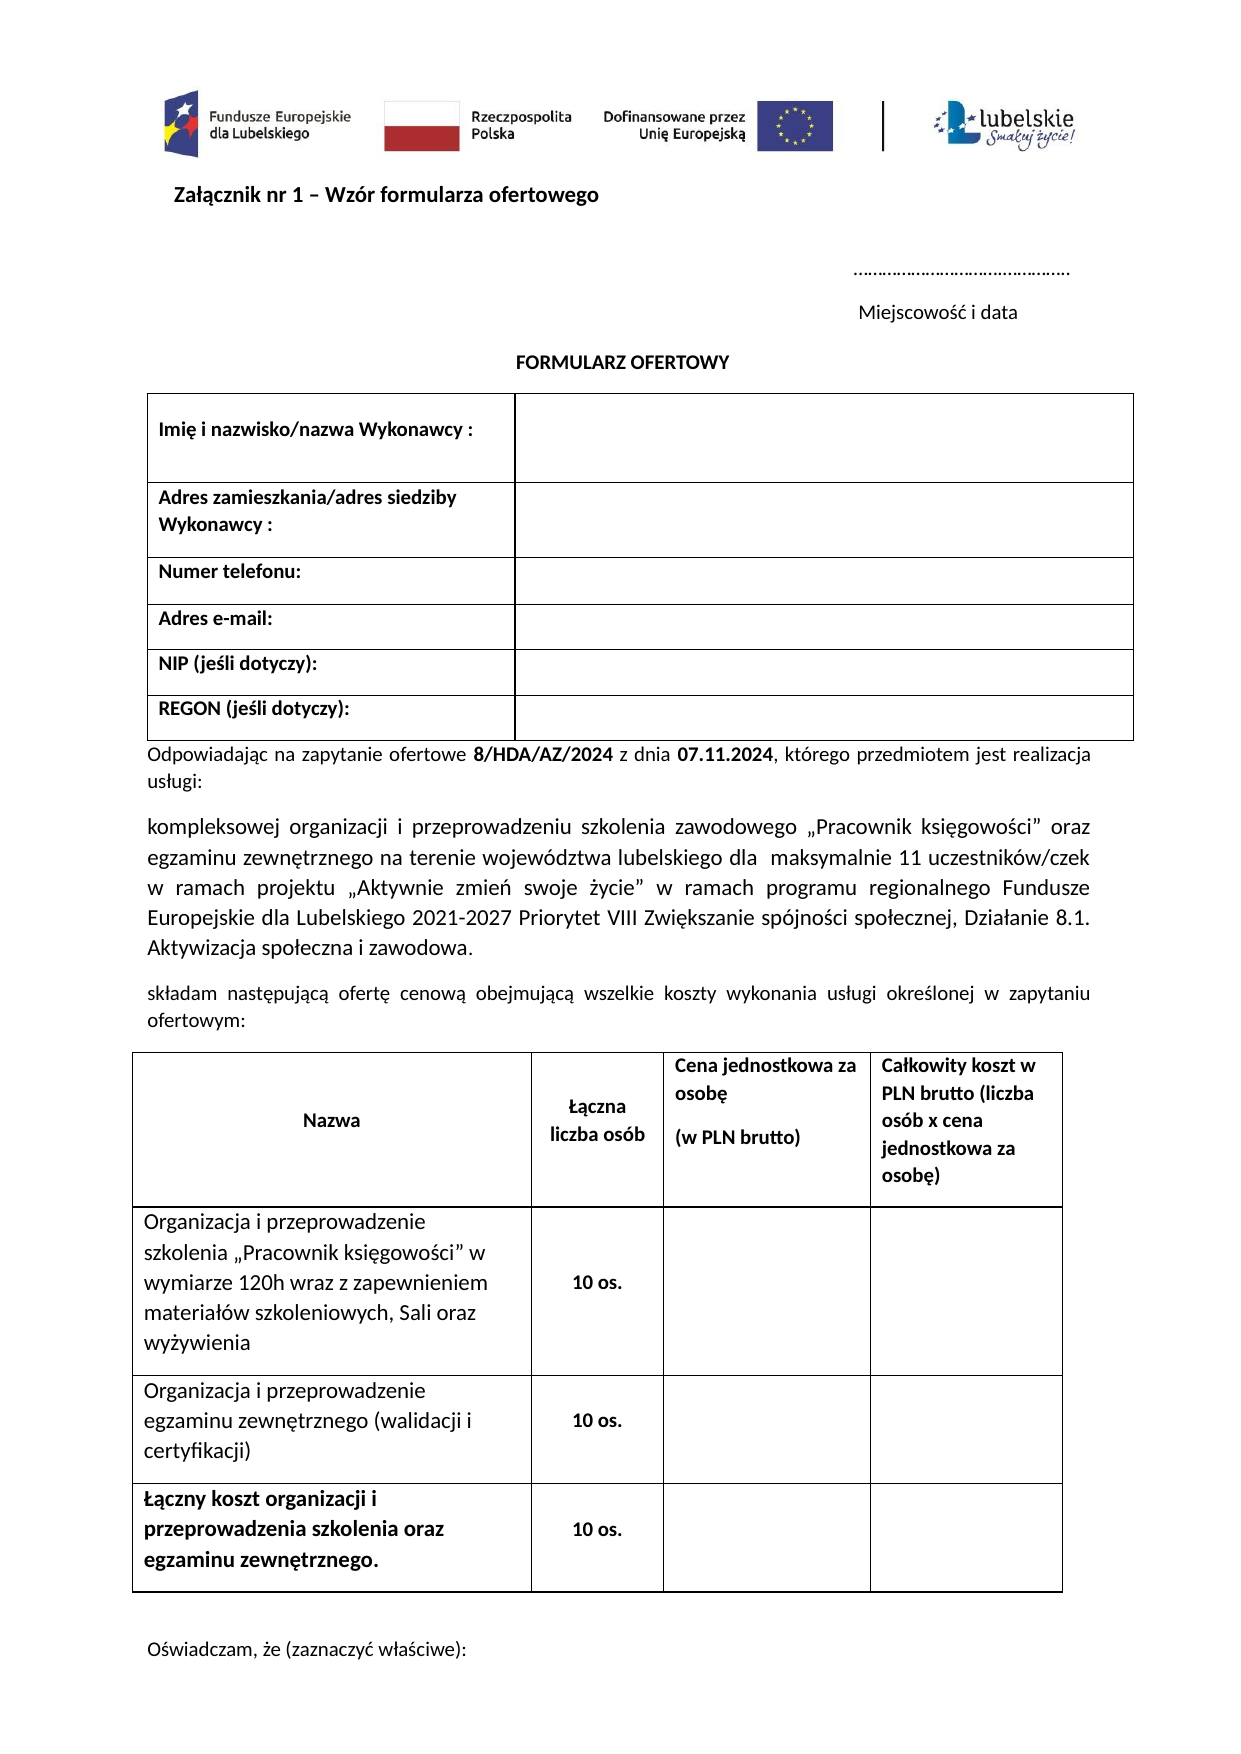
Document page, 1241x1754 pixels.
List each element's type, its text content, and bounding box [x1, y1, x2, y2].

table_header Łączna liczba osób [532, 1053, 663, 1206]
table_header Imię i nazwisko/nazwa Wykonawcy : [148, 394, 514, 482]
picture [147, 73, 1092, 174]
table_cell Organizacja i przeprowadzenie szkolenia „Pracownik księgowości” w wymiarze 120h wraz z zapewnieniem materiałów szkoleniowych, Sali oraz wyżywienia [133, 1208, 531, 1375]
table_cell [516, 483, 1133, 557]
table_header Cena jednostkowa za osobę (w PLN brutto) [664, 1053, 870, 1206]
text FORMULARZ OFERTOWY [147, 349, 1098, 374]
table_cell [871, 1484, 1062, 1591]
table_cell 10 os. [532, 1376, 663, 1483]
table_cell Adres e-mail: [148, 605, 514, 649]
table_cell 10 os. [532, 1208, 663, 1375]
table_cell [871, 1376, 1062, 1483]
table_cell 10 os. [532, 1484, 663, 1591]
table_cell [516, 650, 1133, 694]
table_header Całkowity koszt w PLN brutto (liczba osób x cena jednostkowa za osobę) [871, 1053, 1062, 1206]
text Załącznik nr 1 – Wzór formularza ofertowego [174, 180, 1098, 208]
table_cell [516, 605, 1133, 649]
text składam następującą ofertę cenową obejmującą wszelkie koszty wykonania usługi określonej w zapytaniu ofertowym: [147, 980, 1092, 1033]
text Oświadczam, że (zaznaczyć właściwe): [147, 1637, 1098, 1662]
table_header Nazwa [133, 1053, 531, 1206]
table_cell Organizacja i przeprowadzenie egzaminu zewnętrznego (walidacji i certyfikacji) [133, 1376, 531, 1483]
table_cell [664, 1376, 870, 1483]
table_cell [516, 696, 1133, 740]
table_cell [871, 1208, 1062, 1375]
text Odpowiadając na zapytanie ofertowe 8/HDA/AZ/2024 z dnia 07.11.2024, którego przedmiotem jest realizacja usługi: [147, 741, 1092, 794]
table_header ………………………….………….. Miejscowość i data [683, 255, 1083, 343]
table_cell [664, 1484, 870, 1591]
table_cell Łączny koszt organizacji i przeprowadzenia szkolenia oraz egzaminu zewnętrznego. [133, 1484, 531, 1591]
text kompleksowej organizacji i przeprowadzeniu szkolenia zawodowego „Pracownik księgowości” oraz egzaminu zewnętrznego na terenie województwa lubelskiego dla maksymalnie 11 uczestników/czek w ramach projektu „Aktywnie zmień swoje życie” w ramach programu regionalnego Fundusze Europejskie dla Lubelskiego 2021-2027 Priorytet VIII Zwiększanie spójności społecznej, Działanie 8.1. Aktywizacja społeczna i zawodowa. [147, 812, 1092, 961]
table_cell [664, 1208, 870, 1375]
table_header [516, 394, 1133, 482]
table_cell [516, 558, 1133, 604]
table_cell Adres zamieszkania/adres siedziby Wykonawcy : [148, 483, 514, 557]
table_cell REGON (jeśli dotyczy): [148, 696, 514, 740]
table_cell NIP (jeśli dotyczy): [148, 650, 514, 694]
table_cell Numer telefonu: [148, 558, 514, 604]
